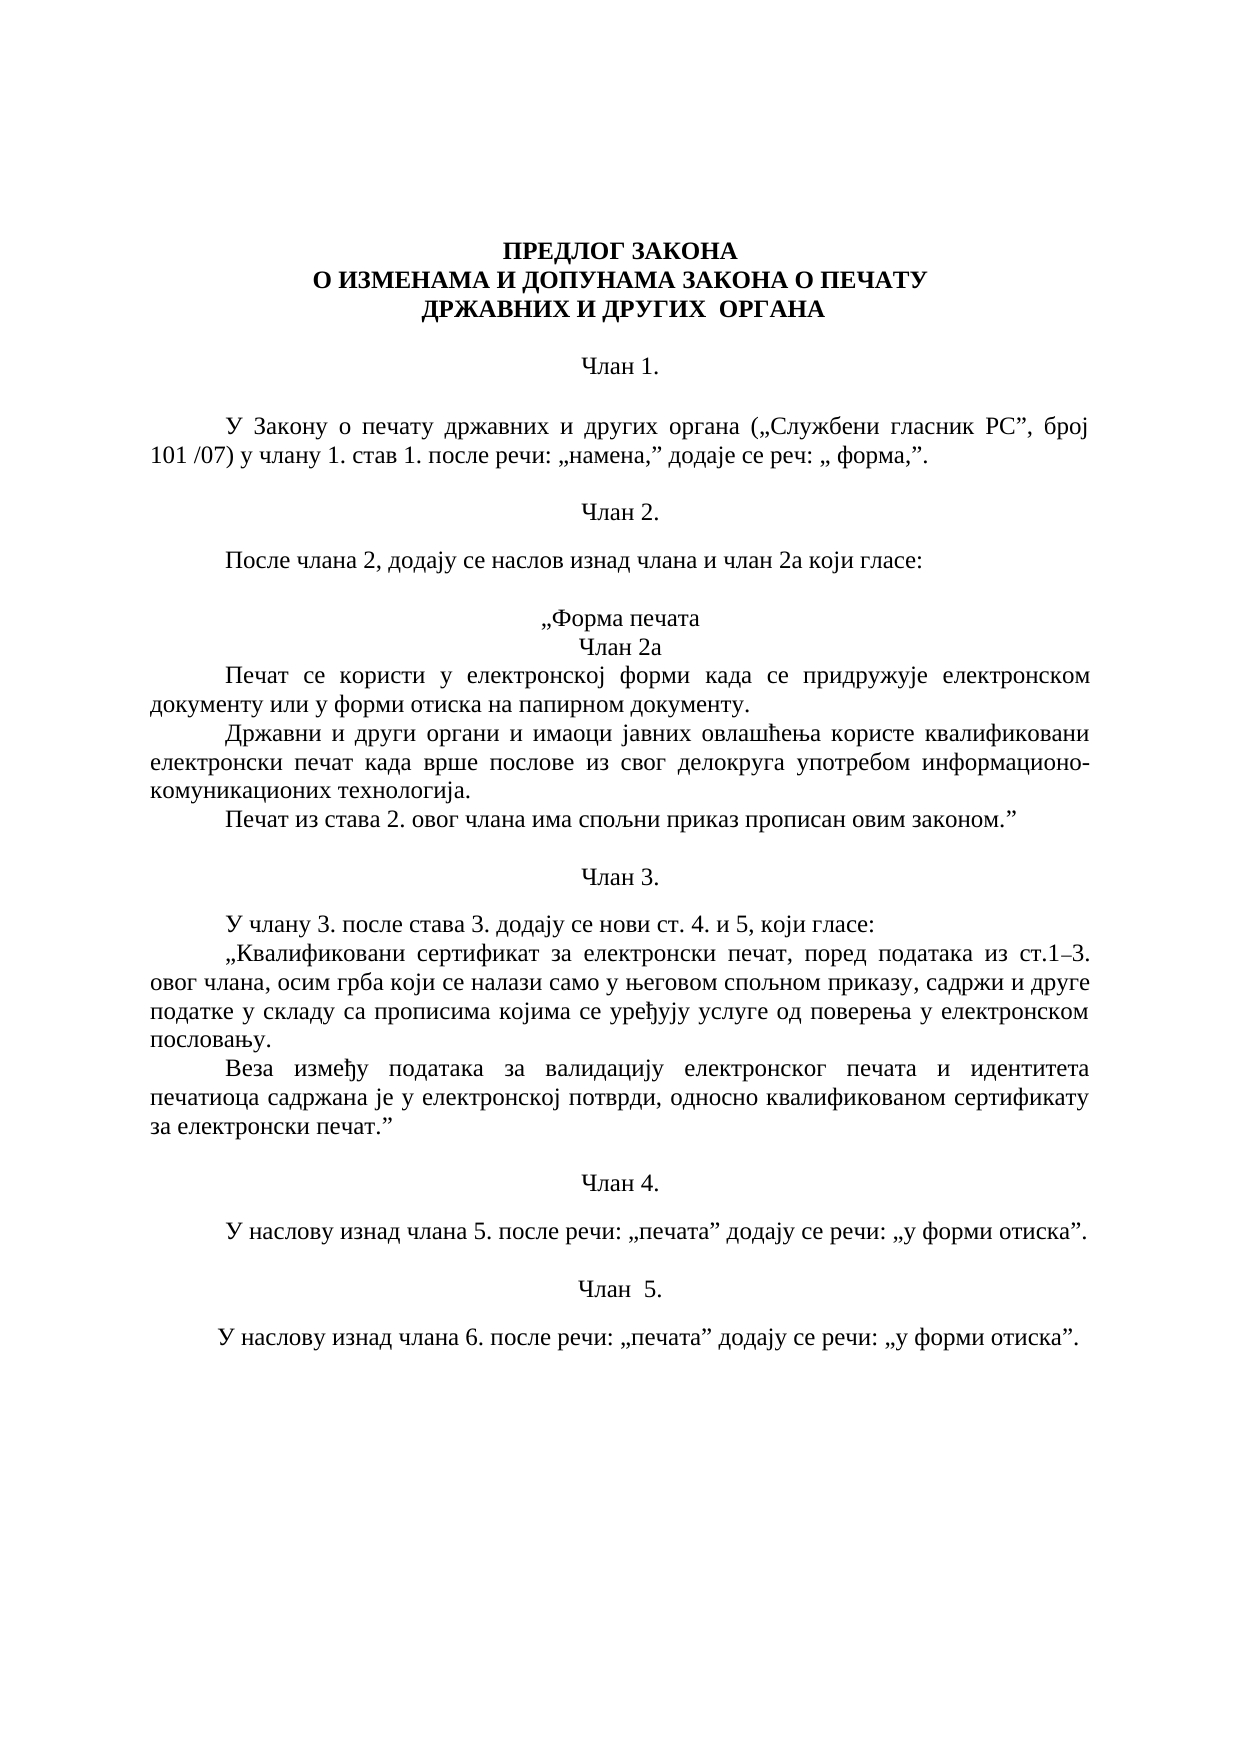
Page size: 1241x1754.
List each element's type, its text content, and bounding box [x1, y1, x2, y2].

text Члан 5. [150, 1274, 1090, 1302]
text Веза између података за валидацију електронског печата и идентитета печатиоца садржана је у електронској потврди, односно квалификованом сертификату за електронски печат.” [150, 1053, 1090, 1139]
text У наслову изнад члана 6. после речи: „печата” додају се речи: „у форми отиска”. [150, 1322, 1090, 1350]
text У члану 3. после става 3. додају се нови ст. 4. и 5, који гласе: [150, 909, 1090, 938]
text Печат се користи у електронској форми када се придружује електронском документу или у форми отиска на папирном документу. [150, 660, 1090, 718]
text Члан 4. [150, 1168, 1090, 1197]
text У Закону о печату државних и других органа („Службени гласник РС”, број 101 /07) у члану 1. став 1. после речи: „намена,” додаје се реч: „ форма,”. [150, 411, 1090, 469]
text После члана 2, додају се наслов изнад члана и члан 2а који гласе: [150, 545, 1090, 574]
text О ИЗМЕНАМА И ДОПУНАМА ЗАКОНА О ПЕЧАТУ [150, 265, 1090, 294]
text Члан 1. [150, 351, 1090, 380]
text Члан 3. [150, 862, 1090, 890]
text Члан 2. [150, 497, 1090, 526]
text „Квалификовани сертификат за електронски печат, поред података из ст.1–3. овог члана, осим грба који се налази само у његовом спољном приказу, садржи и друге податке у складу са прописима којима се уређују услуге од поверења у електронском пословању. [150, 938, 1090, 1053]
text Члан 2a [150, 632, 1090, 660]
text Државни и други органи и имаоци јавних овлашћења користе квалификовани електронски печат када врше послове из свог делокруга употребом информационо-комуникационих технологија. [150, 718, 1090, 804]
text Печат из става 2. овог члана има спољни приказ прописан овим законом.” [150, 804, 1090, 833]
text ПРЕДЛОГ ЗАКОНА [150, 236, 1090, 265]
text У наслову изнад члана 5. после речи: „печата” додају се речи: „у форми отиска”. [150, 1216, 1090, 1245]
text „Форма печата [150, 603, 1090, 632]
text ДРЖАВНИХ И ДРУГИХ ОРГАНА [150, 294, 1090, 322]
